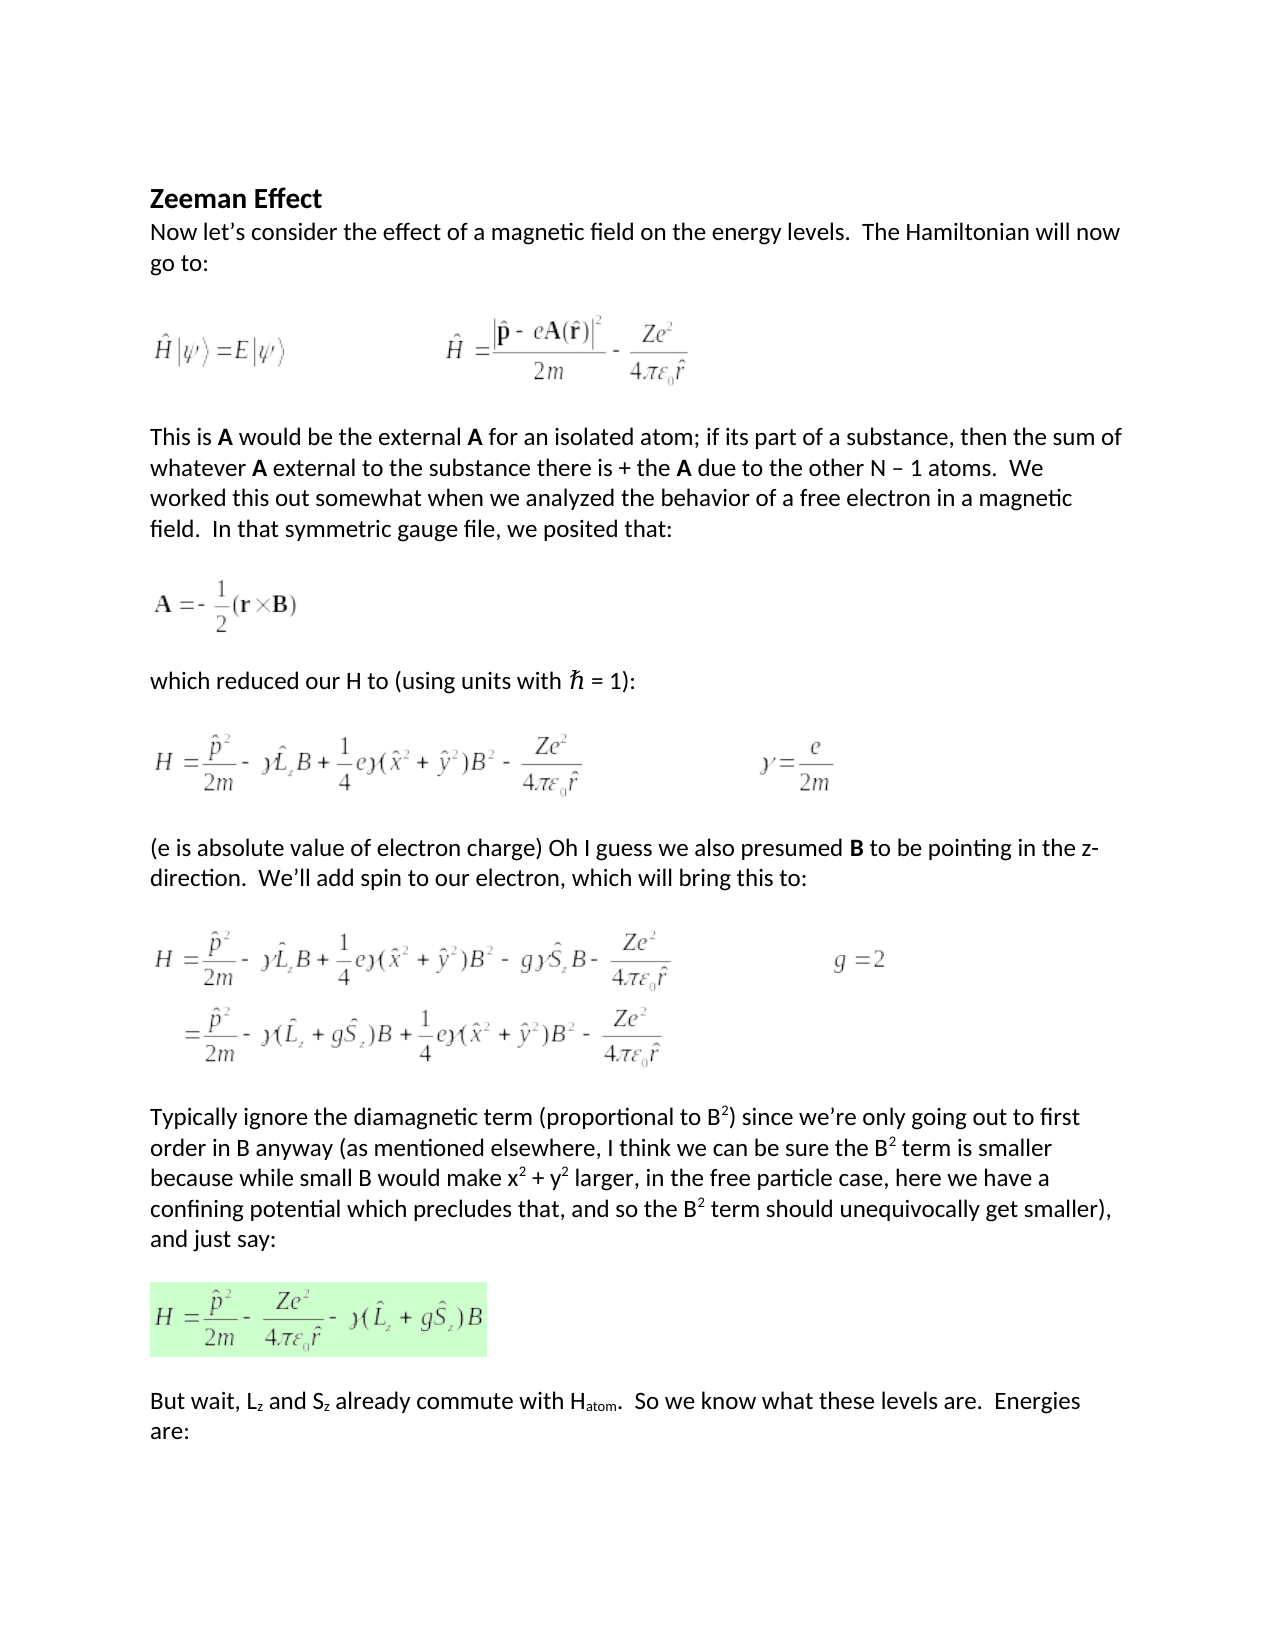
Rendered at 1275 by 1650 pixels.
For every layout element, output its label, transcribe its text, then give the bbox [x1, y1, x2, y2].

text which reduced our H to (using units with ℏ = 1): [150, 665, 1125, 696]
text This is A would be the external A for an isolated atom; if its part of a substance, then the sum of whatever A external to the substance there is + the A due to the other N – 1 atoms. We worked this out somewhat when we analyzed the behavior of a free electron in a magnetic field. In that symmetric gauge file, we posited that: [150, 422, 1125, 544]
text But wait, Lz and Sz already commute with Hatom. So we know what these levels are. Energies are: [150, 1385, 1125, 1446]
text (e is absolute value of electron charge) Oh I guess we also presumed B to be pointing in the z-direction. We’ll add spin to our electron, which will bring this to: [150, 832, 1125, 893]
text Zeeman Effect [150, 181, 1125, 216]
text Now let’s consider the effect of a magnetic field on the energy levels. The Hamiltonian will now go to: [150, 216, 1125, 277]
text Typically ignore the diamagnetic term (proportional to B2) since we’re only going out to first order in B anyway (as mentioned elsewhere, I think we can be sure the B2 term is smaller because while small B would make x2 + y2 larger, in the free particle case, here we have a confining potential which precludes that, and so the B2 term should unequivocally get smaller), and just say: [150, 1101, 1125, 1254]
